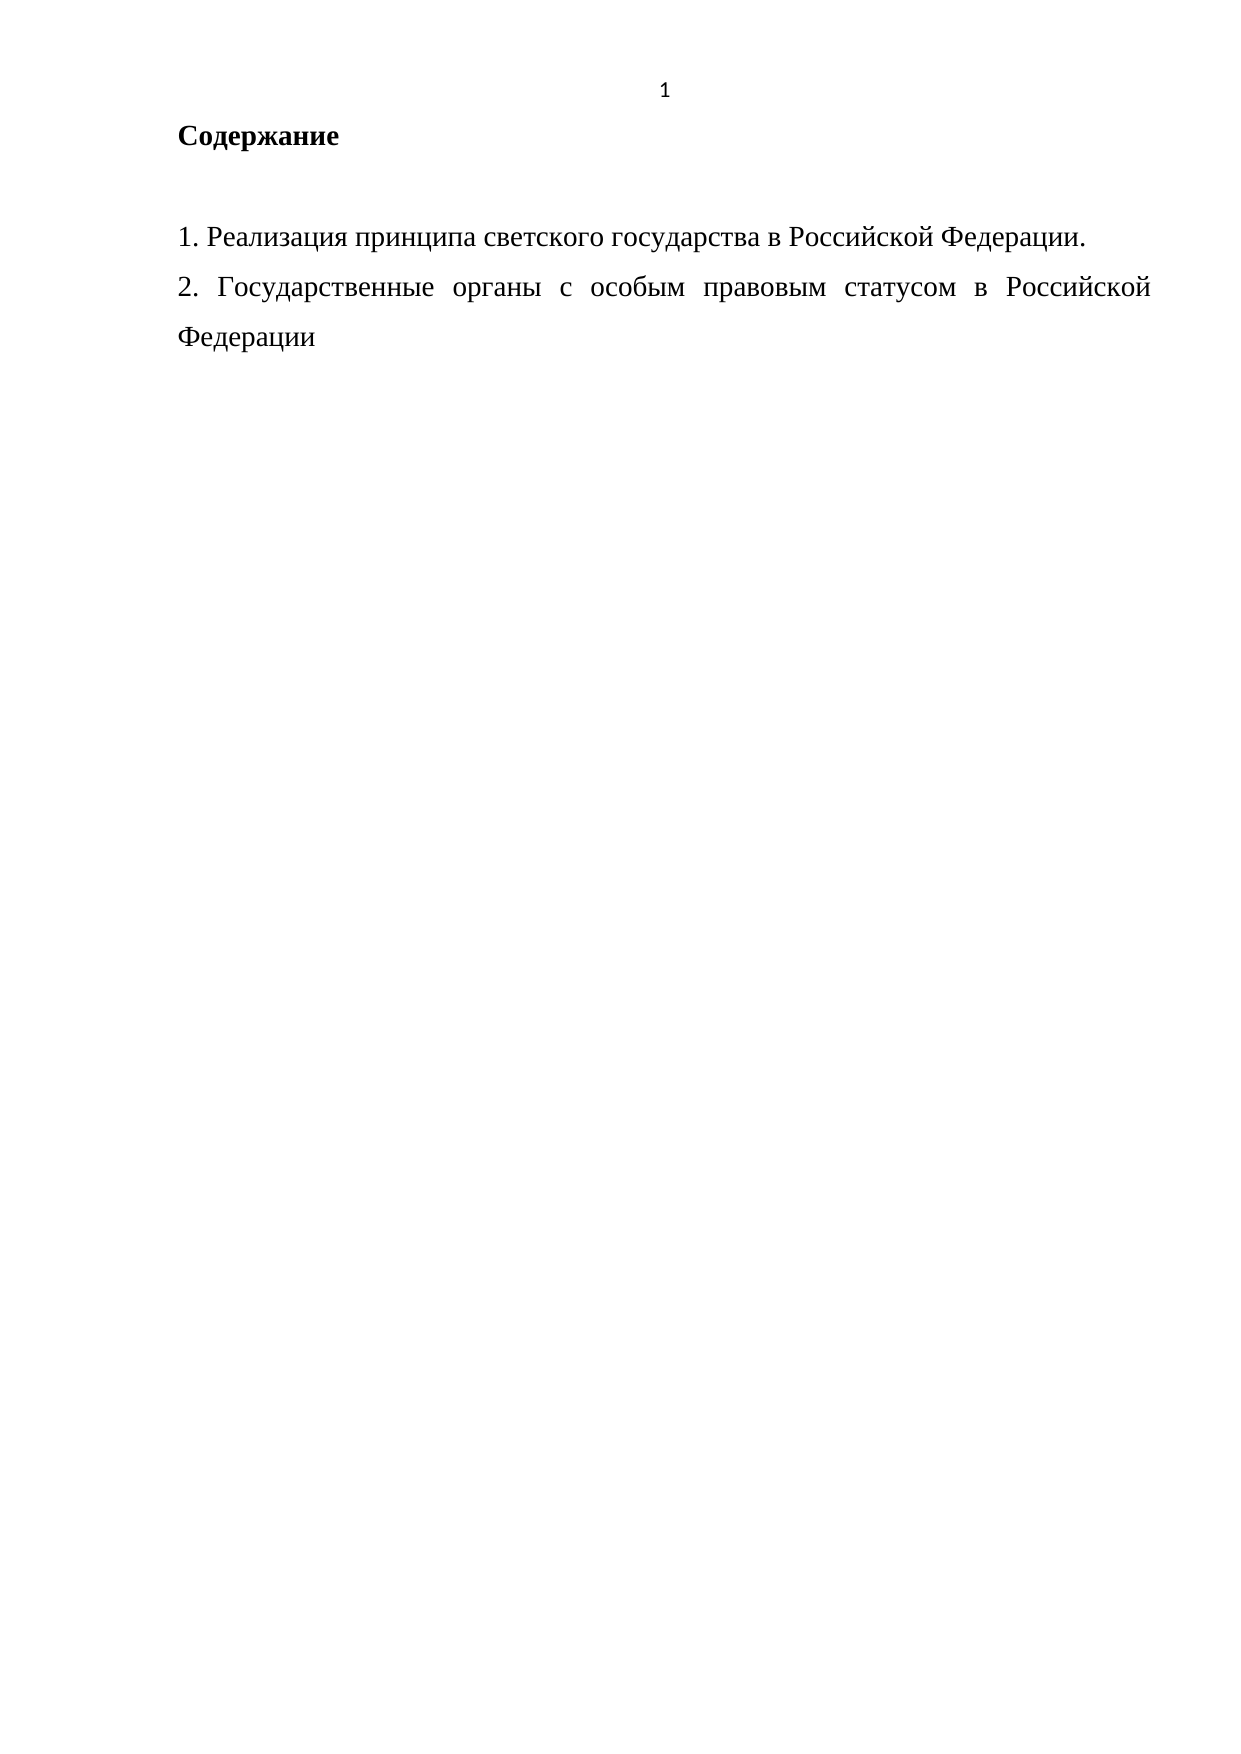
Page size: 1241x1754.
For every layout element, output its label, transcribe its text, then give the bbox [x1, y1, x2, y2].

list 2. Государственные органы с особым правовым статусом в Российской Федерации [177, 269, 1152, 353]
list Содержание [177, 118, 1152, 152]
list 1. Реализация принципа светского государства в Российской Федерации. [177, 219, 1152, 252]
